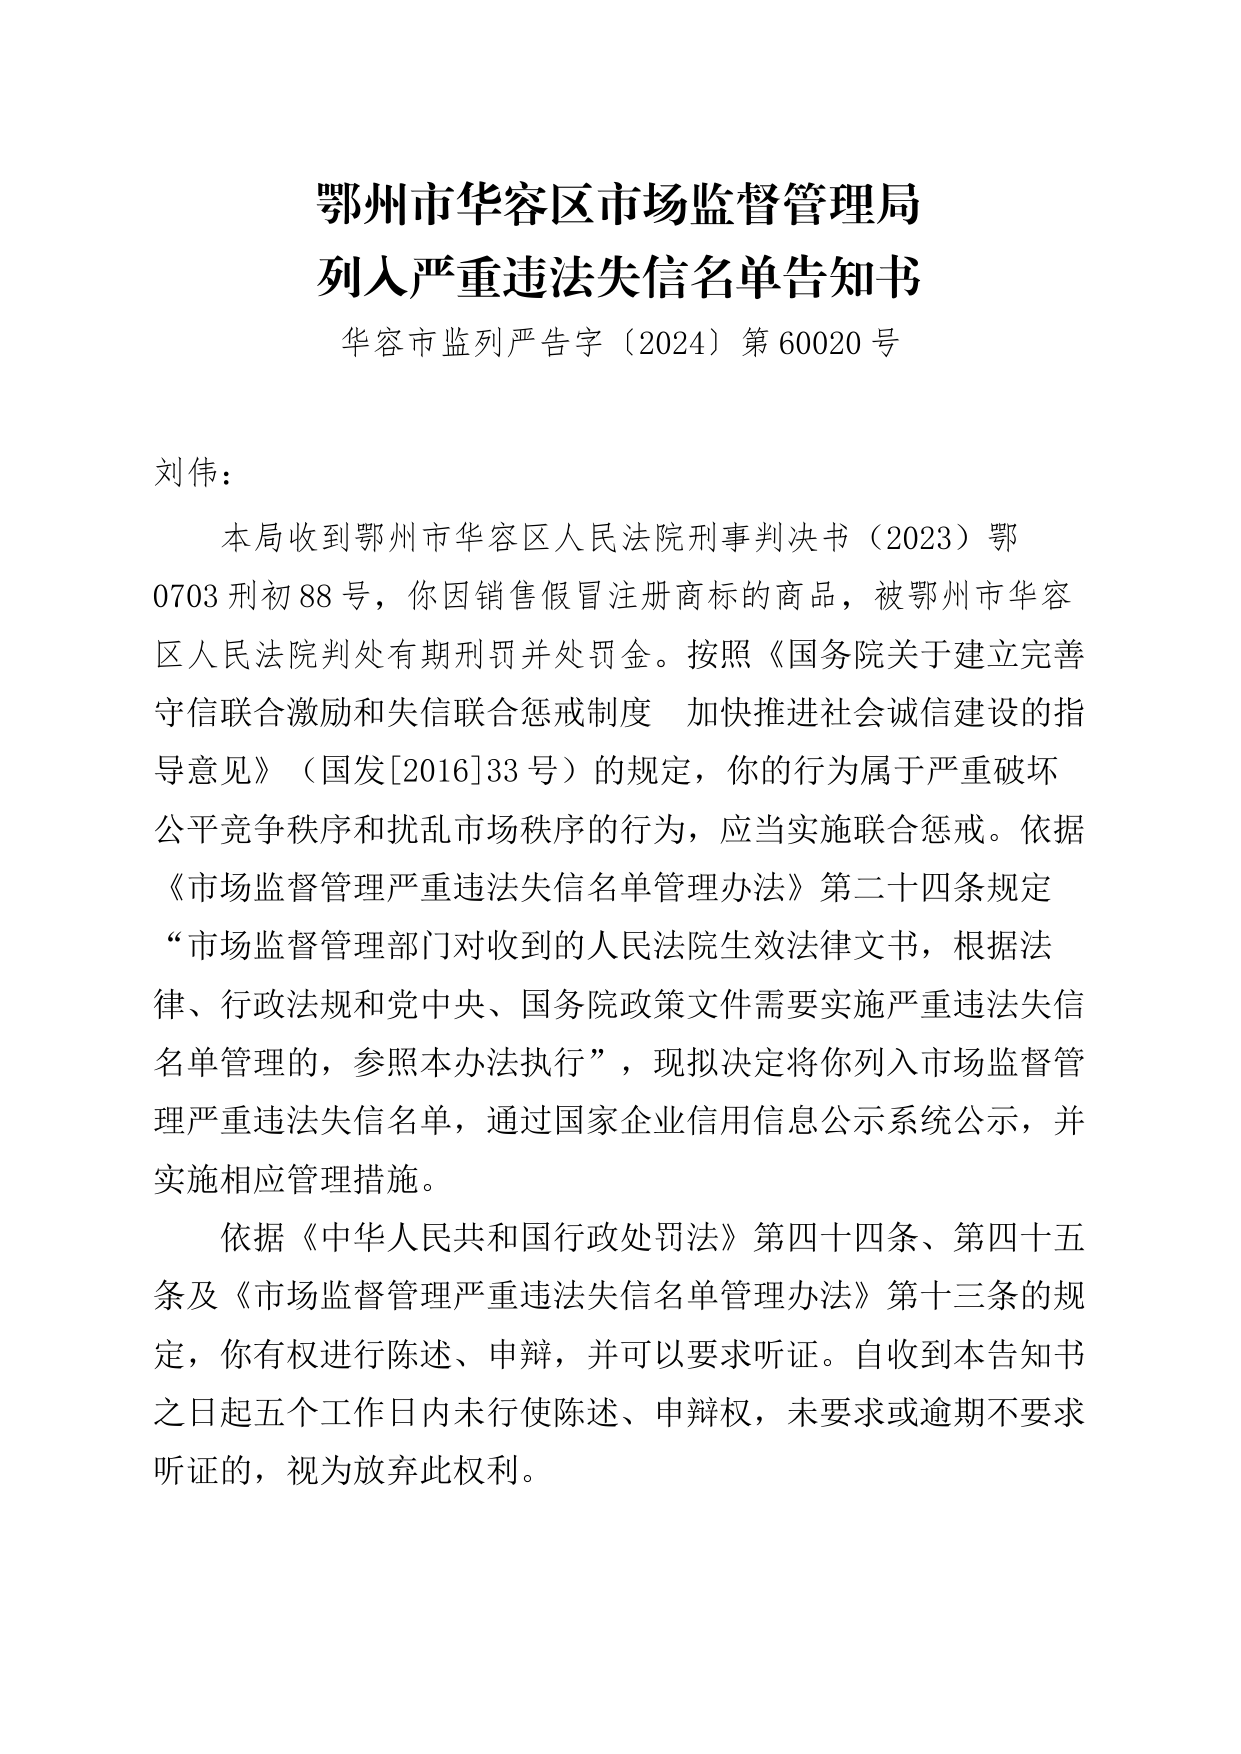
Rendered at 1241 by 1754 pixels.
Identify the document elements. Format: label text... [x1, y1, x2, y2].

text 鄂州市华容区市场监督管理局 [152, 162, 1085, 235]
text 华容市监列严告字〔2024〕第60020号 [152, 308, 1088, 373]
text 刘伟： [152, 438, 1088, 503]
text 本局收到鄂州市华容区人民法院刑事判决书（2023）鄂0703刑初88号，你因销售假冒注册商标的商品，被鄂州市华容区人民法院判处有期刑罚并处罚金。按照《国务院关于建立完善守信联合激励和失信联合惩戒制度 加快推进社会诚信建设的指导意见》（国发[2016]33号）的规定，你的行为属于严重破坏公平竞争秩序和扰乱市场秩序的行为，应当实施联合惩戒。依据《市场监督管理严重违法失信名单管理办法》第二十四条规定“市场监督管理部门对收到的人民法院生效法律文书，根据法律、行政法规和党中央、国务院政策文件需要实施严重违法失信名单管理的，参照本办法执行”，现拟决定将你列入市场监督管理严重违法失信名单，通过国家企业信用信息公示系统公示，并实施相应管理措施。 [152, 503, 1088, 1203]
text 依据《中华人民共和国行政处罚法》第四十四条、第四十五条及《市场监督管理严重违法失信名单管理办法》第十三条的规定，你有权进行陈述、申辩，并可以要求听证。自收到本告知书之日起五个工作日内未行使陈述、申辩权，未要求或逾期不要求听证的，视为放弃此权利。 [152, 1203, 1088, 1494]
text 列入严重违法失信名单告知书 [152, 235, 1085, 308]
